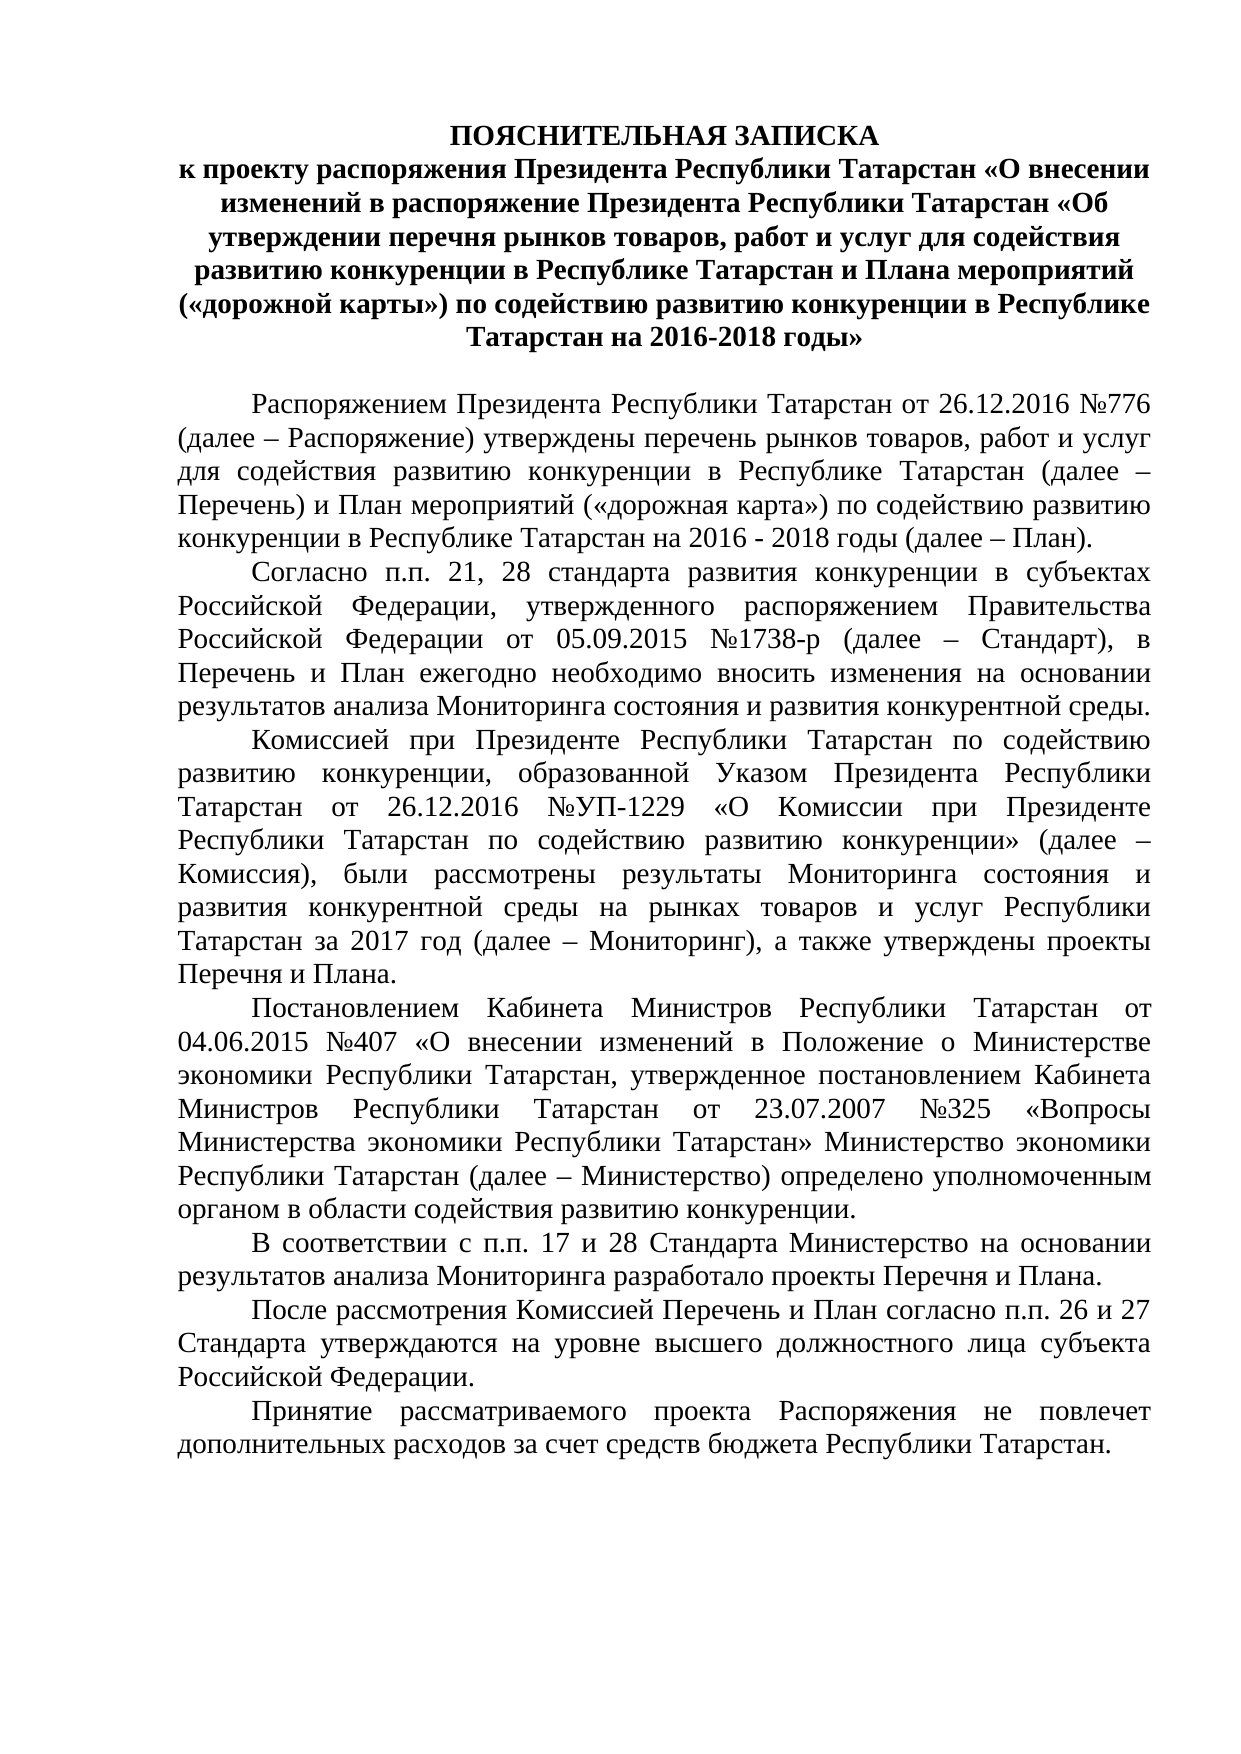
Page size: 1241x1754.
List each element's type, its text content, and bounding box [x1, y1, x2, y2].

text В соответствии с п.п. 17 и 28 Стандарта Министерство на основании результатов анализа Мониторинга разработало проекты Перечня и Плана. [177, 1225, 1152, 1292]
text Комиссией при Президенте Республики Татарстан по содействию развитию конкуренции, образованной Указом Президента Республики Татарстан от 26.12.2016 №УП-1229 «О Комиссии при Президенте Республики Татарстан по содействию развитию конкуренции» (далее – Комиссия), были рассмотрены результаты Мониторинга состояния и развития конкурентной среды на рынках товаров и услуг Республики Татарстан за 2017 год (далее – Мониторинг), а также утверждены проекты Перечня и Плана. [177, 722, 1152, 990]
text Распоряжением Президента Республики Татарстан от 26.12.2016 №776 (далее – Распоряжение) утверждены перечень рынков товаров, работ и услуг для содействия развитию конкуренции в Республике Татарстан (далее – Перечень) и План мероприятий («дорожная карта») по содействию развитию конкуренции в Республике Татарстан на 2016 - 2018 годы (далее – План). [177, 386, 1152, 554]
text Согласно п.п. 21, 28 стандарта развития конкуренции в субъектах Российской Федерации, утвержденного распоряжением Правительства Российской Федерации от 05.09.2015 №1738-р (далее – Стандарт), в Перечень и План ежегодно необходимо вносить изменения на основании результатов анализа Мониторинга состояния и развития конкурентной среды. [177, 554, 1152, 722]
text Принятие рассматриваемого проекта Распоряжения не повлечет дополнительных расходов за счет средств бюджета Республики Татарстан. [177, 1393, 1152, 1460]
text ПОЯСНИТЕЛЬНАЯ ЗАПИСКА [177, 118, 1152, 152]
text После рассмотрения Комиссией Перечень и План согласно п.п. 26 и 27 Стандарта утверждаются на уровне высшего должностного лица субъекта Российской Федерации. [177, 1292, 1152, 1393]
text Постановлением Кабинета Министров Республики Татарстан от 04.06.2015 №407 «О внесении изменений в Положение о Министерстве экономики Республики Татарстан, утвержденное постановлением Кабинета Министров Республики Татарстан от 23.07.2007 №325 «Вопросы Министерства экономики Республики Татарстан» Министерство экономики Республики Татарстан (далее – Министерство) определено уполномоченным органом в области содействия развитию конкуренции. [177, 990, 1152, 1225]
text к проекту распоряжения Президента Республики Татарстан «О внесении изменений в распоряжение Президента Республики Татарстан «Об утверждении перечня рынков товаров, работ и услуг для содействия развитию конкуренции в Республике Татарстан и Плана мероприятий («дорожной карты») по содействию развитию конкуренции в Республике Татарстан на 2016-2018 годы» [177, 152, 1152, 353]
